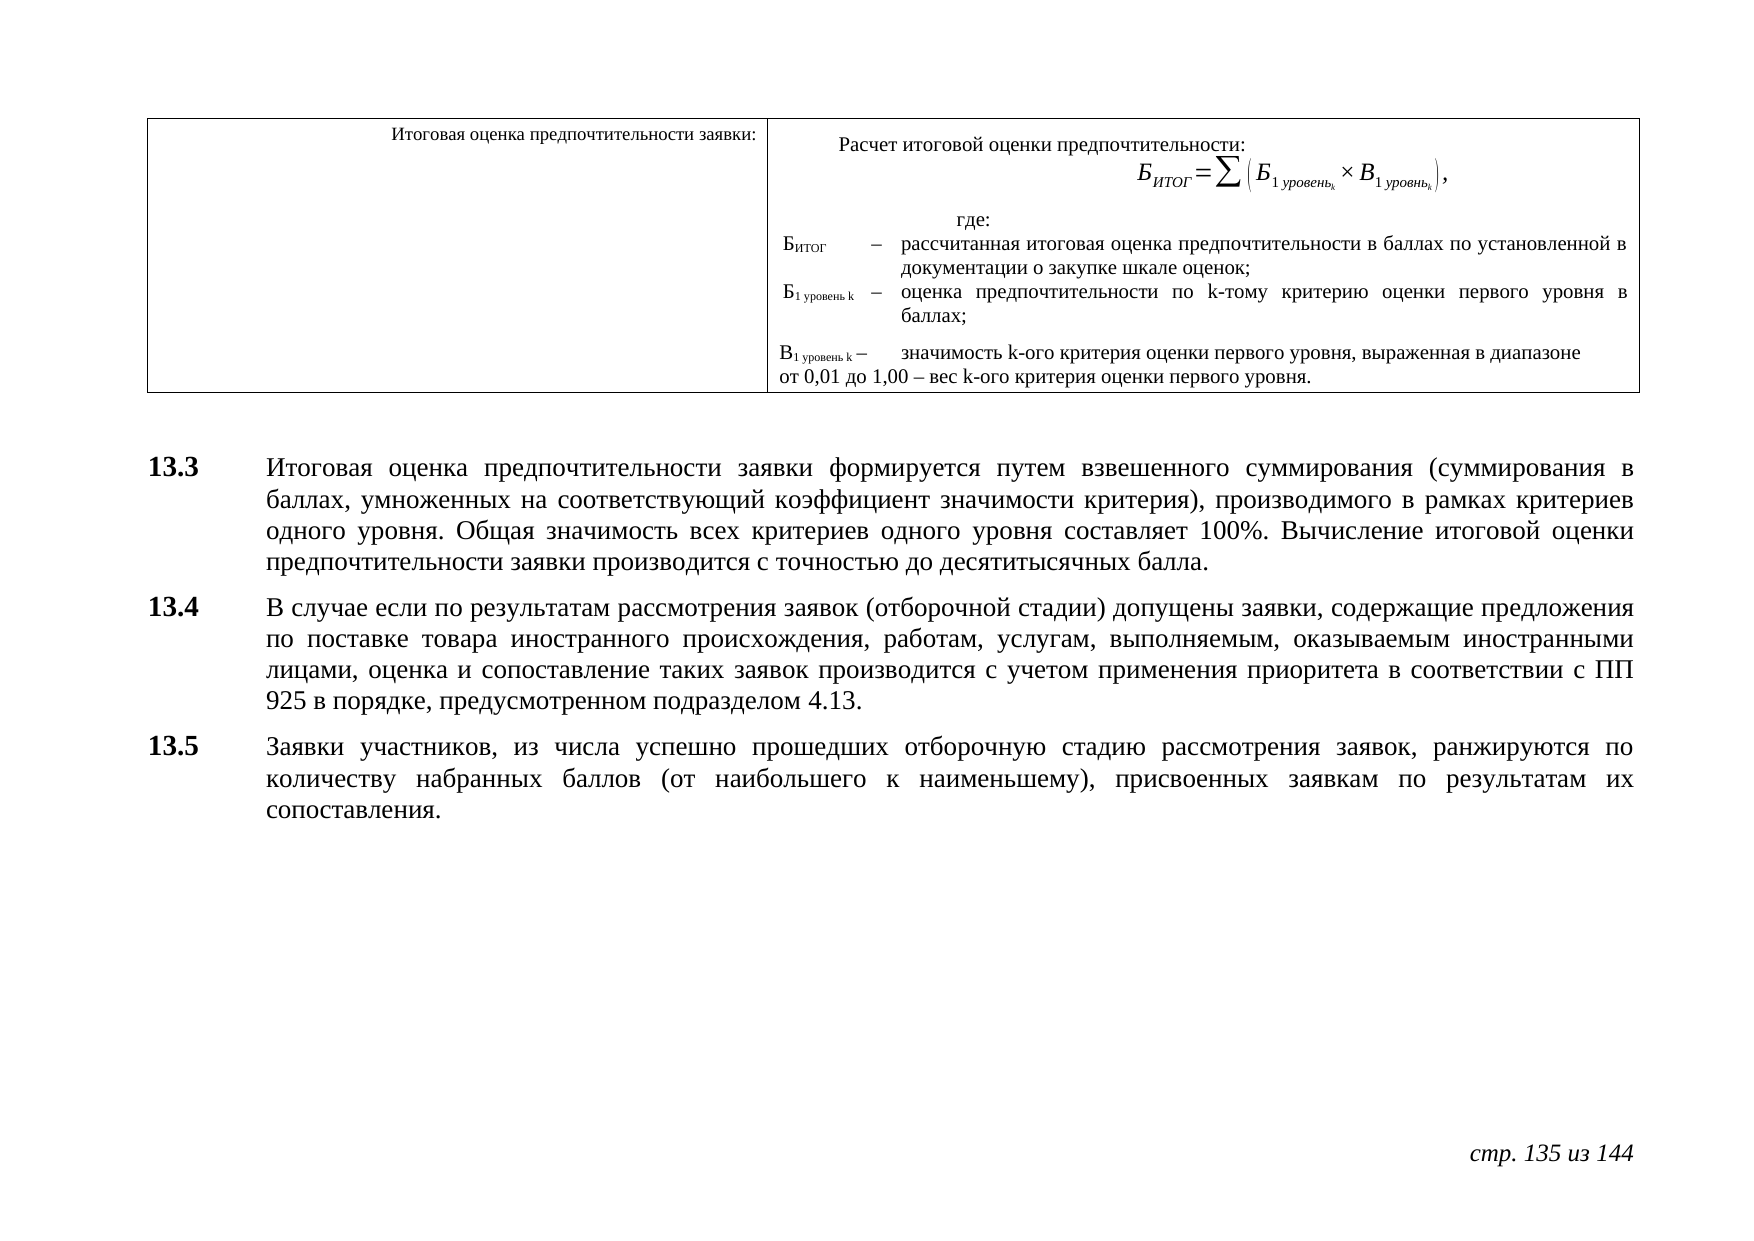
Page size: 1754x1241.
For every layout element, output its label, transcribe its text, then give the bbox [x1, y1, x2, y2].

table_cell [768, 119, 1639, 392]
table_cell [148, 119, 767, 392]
list В случае если по результатам рассмотрения заявок (отборочной стадии) допущены заявки, содержащие предложения по поставке товара иностранного происхождения, работам, услугам, выполняемым, оказываемым иностранными лицами, оценка и сопоставление таких заявок производится с учетом применения приоритета в соответствии с ПП 925 в порядке, предусмотренном подразделом 4.13. [148, 589, 1636, 716]
list Итоговая оценка предпочтительности заявки формируется путем взвешенного суммирования (суммирования в баллах, умноженных на соответствующий коэффициент значимости критерия), производимого в рамках критериев одного уровня. Общая значимость всех критериев одного уровня составляет 100%. Вычисление итоговой оценки предпочтительности заявки производится с точностью до десятитысячных балла. [148, 449, 1636, 576]
list Заявки участников, из числа успешно прошедших отборочную стадию рассмотрения заявок, ранжируются по количеству набранных баллов (от наибольшего к наименьшему), присвоенных заявкам по результатам их сопоставления. [148, 728, 1636, 824]
